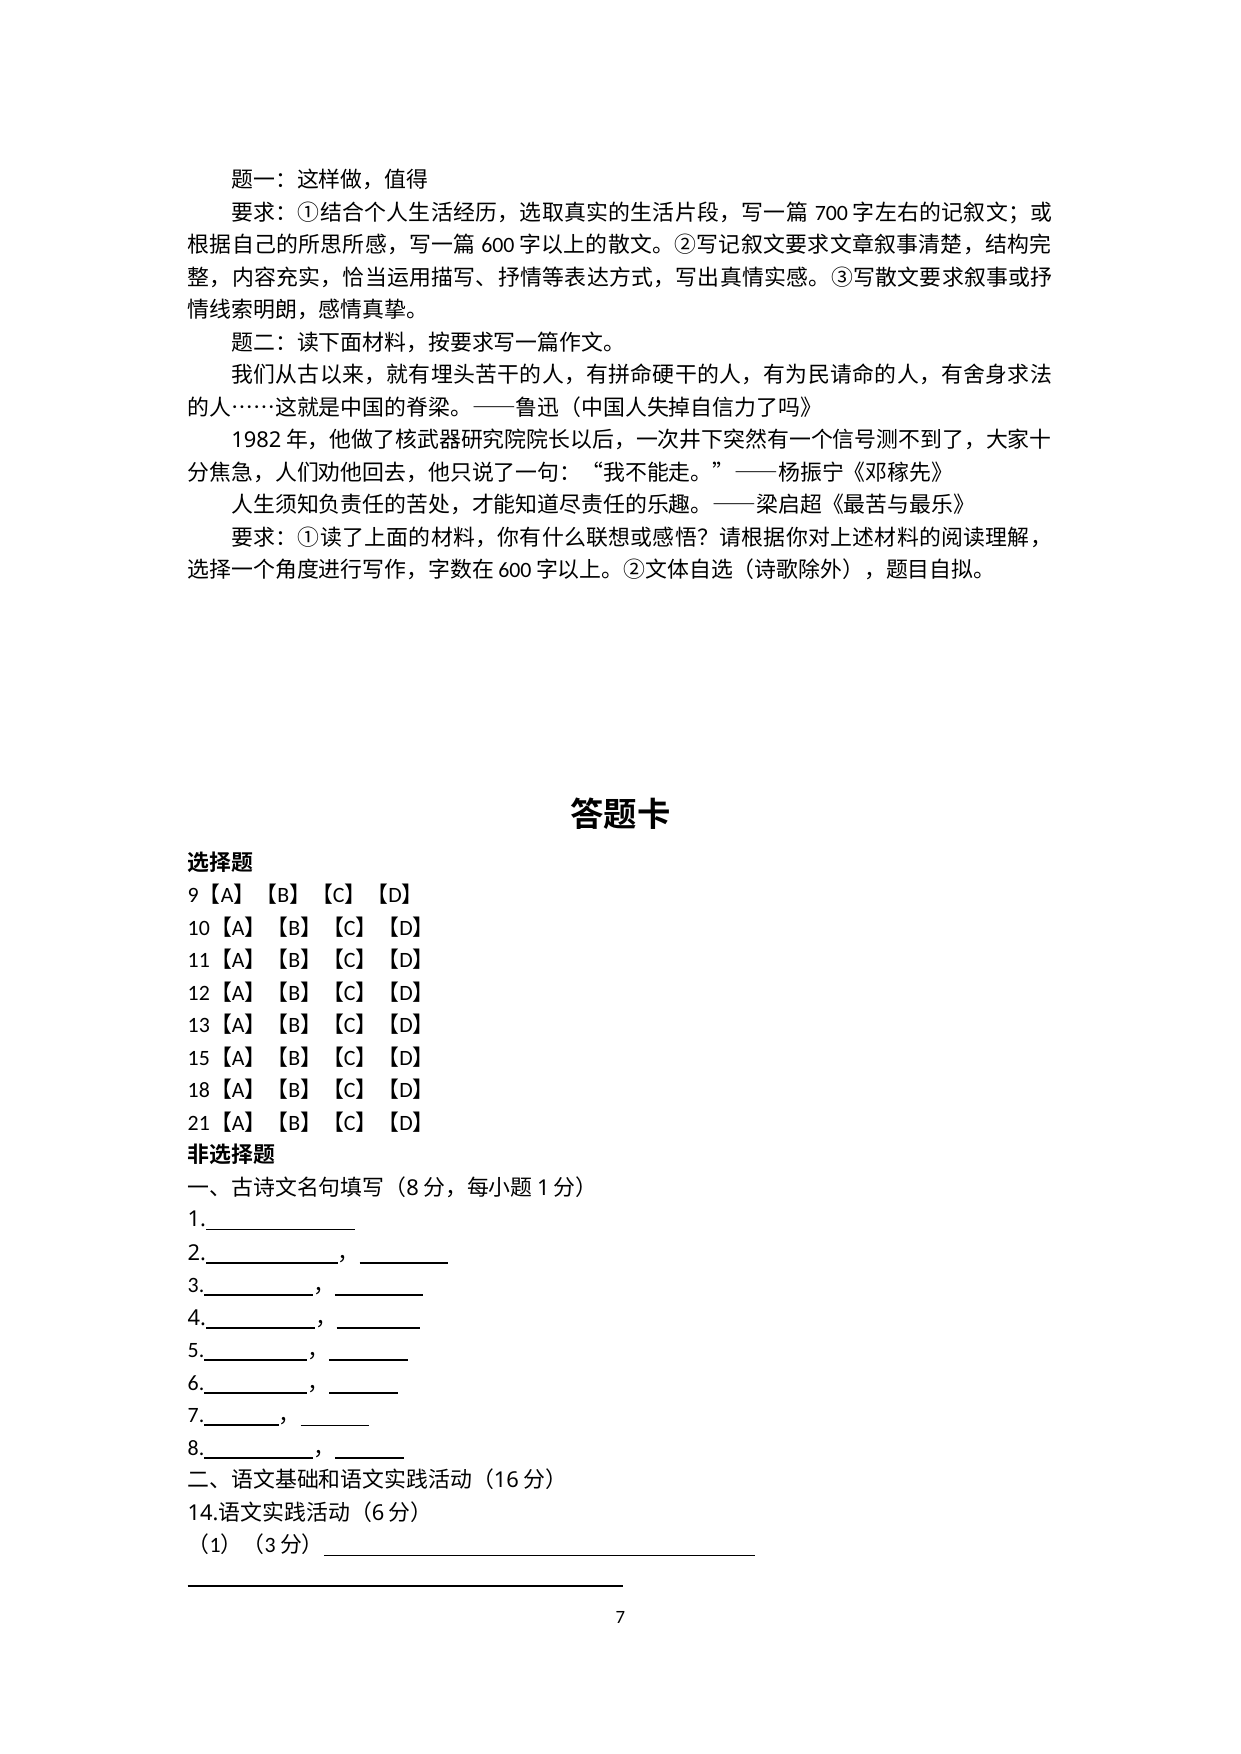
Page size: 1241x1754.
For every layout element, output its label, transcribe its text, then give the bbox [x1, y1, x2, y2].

text 12【A】【B】【C】【D】 [187, 974, 1053, 1007]
text 一、古诗文名句填写（8分，每小题1分） [187, 1169, 1053, 1202]
text 13【A】【B】【C】【D】 [187, 1007, 1053, 1039]
text 10【A】【B】【C】【D】 [187, 909, 1053, 942]
text 11【A】【B】【C】【D】 [187, 942, 1053, 974]
text 题一：这样做，值得 [187, 162, 1053, 194]
text 1. [187, 1202, 1053, 1234]
text 15【A】【B】【C】【D】 [187, 1039, 1053, 1072]
text 4. ， [187, 1299, 1053, 1332]
text 7. ， [187, 1397, 1053, 1429]
text 题二：读下面材料，按要求写一篇作文。 [187, 324, 1053, 357]
text 答题卡 [187, 779, 1053, 844]
text 要求：①读了上面的材料，你有什么联想或感悟？请根据你对上述材料的阅读理解，选择一个角度进行写作，字数在600字以上。②文体自选（诗歌除外），题目自拟。 [187, 519, 1053, 584]
text 9【A】【B】【C】【D】 [187, 877, 1053, 909]
text 我们从古以来，就有埋头苦干的人，有拼命硬干的人，有为民请命的人，有舍身求法的人……这就是中国的脊梁。——鲁迅（中国人失掉自信力了吗》 [187, 357, 1053, 422]
text （1）（3分） [187, 1527, 1053, 1559]
text 选择题 [187, 844, 1053, 877]
text 2. ， [187, 1234, 1053, 1267]
text 6. ， [187, 1364, 1053, 1397]
text 要求：①结合个人生活经历，选取真实的生活片段，写一篇700字左右的记叙文；或根据自己的所思所感，写一篇600字以上的散文。②写记叙文要求文章叙事清楚，结构完整，内容充实，恰当运用描写、抒情等表达方式，写出真情实感。③写散文要求叙事或抒情线索明朗，感情真挚。 [187, 194, 1053, 324]
text 8. ， [187, 1429, 1053, 1462]
text 5. ， [187, 1332, 1053, 1364]
text 非选择题 [187, 1137, 1053, 1169]
text 二、语文基础和语文实践活动（16分） [187, 1462, 1053, 1494]
text 21【A】【B】【C】【D】 [187, 1104, 1053, 1137]
text 3. ， [187, 1267, 1053, 1299]
text 18【A】【B】【C】【D】 [187, 1072, 1053, 1104]
text 14.语文实践活动（6分） [187, 1494, 1053, 1527]
text 1982年，他做了核武器研究院院长以后，一次井下突然有一个信号测不到了，大家十分焦急，人们劝他回去，他只说了一句：“我不能走。”——杨振宁《邓稼先》 [187, 422, 1053, 487]
text 人生须知负责任的苦处，才能知道尽责任的乐趣。——梁启超《最苦与最乐》 [187, 487, 1053, 519]
